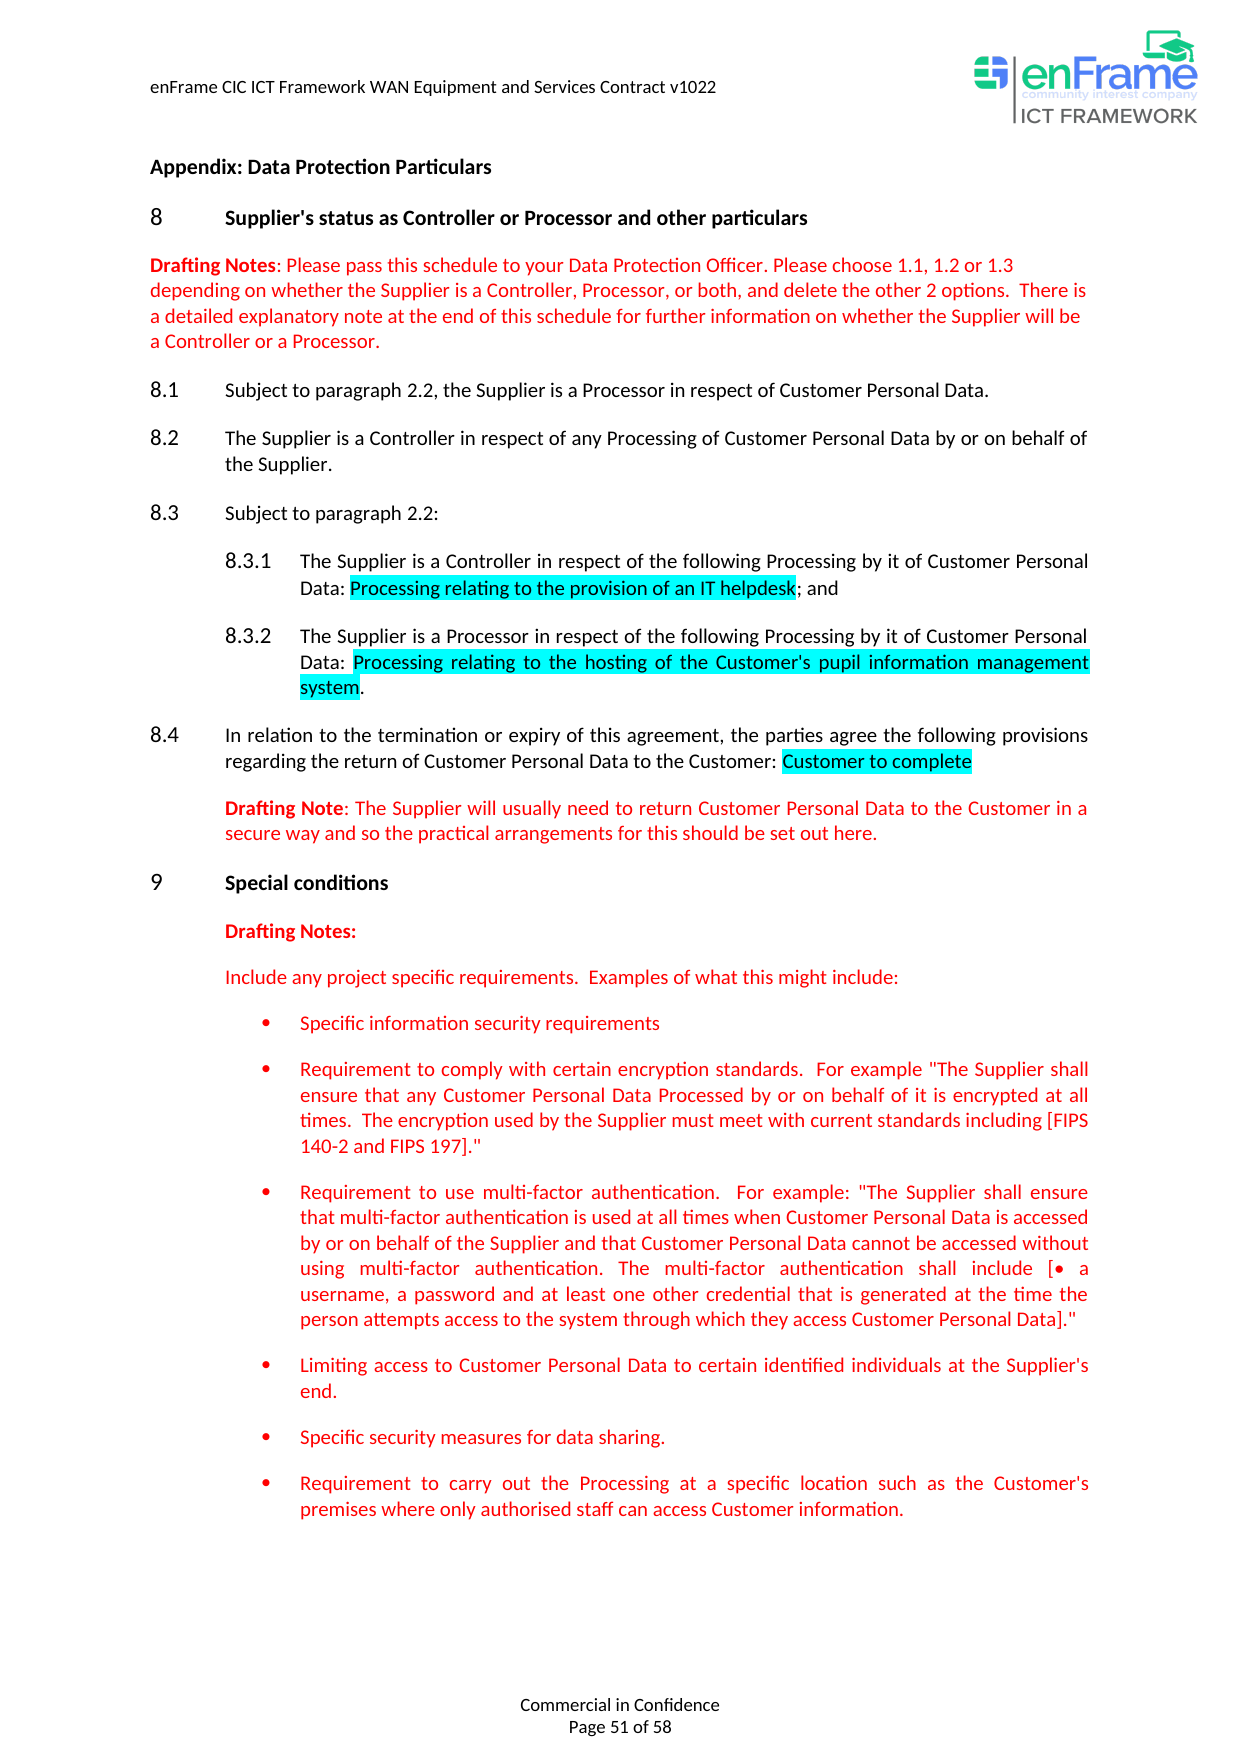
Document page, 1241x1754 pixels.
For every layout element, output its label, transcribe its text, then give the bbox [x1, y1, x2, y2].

text The Supplier is a Controller in respect of any Processing of Customer Personal Data by or on behalf of the Supplier. [150, 423, 1090, 477]
list Limiting access to Customer Personal Data to certain identified individuals at the Supplier's end. [262, 1352, 1090, 1403]
list Requirement to use multi-factor authentication. For example: "The Supplier shall ensure that multi-factor authentication is used at all times when Customer Personal Data is accessed by or on behalf of the Supplier and that Customer Personal Data cannot be accessed without using multi-factor authentication. The multi-factor authentication shall include [• a username, a password and at least one other credential that is generated at the time the person attempts access to the system through which they access Customer Personal Data]." [262, 1179, 1090, 1332]
subtitle Special conditions [150, 867, 1090, 897]
list Include any project specific requirements. Examples of what this might include: [225, 964, 1090, 989]
text Appendix: Data Protection Particulars [150, 153, 1090, 180]
list Requirement to carry out the Processing at a specific location such as the Customer's premises where only authorised staff can access Customer information. [262, 1470, 1090, 1521]
list Drafting Note: The Supplier will usually need to return Customer Personal Data to the Customer in a secure way and so the practical arrangements for this should be set out here. [225, 795, 1090, 846]
subtitle Supplier's status as Controller or Processor and other particulars [150, 201, 1090, 231]
text The Supplier is a Controller in respect of the following Processing by it of Customer Personal Data: Processing relating to the provision of an IT helpdesk; and [225, 547, 1090, 600]
text Subject to paragraph 2.2, the Supplier is a Processor in respect of Customer Personal Data. [150, 375, 1090, 403]
list Specific security measures for data sharing. [262, 1424, 1090, 1449]
text Subject to paragraph 2.2: [150, 498, 1090, 526]
list Drafting Notes: Please pass this schedule to your Data Protection Officer. Please choose 1.1, 1.2 or 1.3 depending on whether the Supplier is a Controller, Processor, or both, and delete the other 2 options. There is a detailed explanatory note at the end of this schedule for further information on whether the Supplier will be a Controller or a Processor. [150, 252, 1090, 354]
list Requirement to comply with certain encryption standards. For example "The Supplier shall ensure that any Customer Personal Data Processed by or on behalf of it is encrypted at all times. The encryption used by the Supplier must meet with current standards including [FIPS 140-2 and FIPS 197]." [262, 1057, 1090, 1158]
picture [959, 15, 1213, 137]
text In relation to the termination or expiry of this agreement, the parties agree the following provisions regarding the return of Customer Personal Data to the Customer: Customer to complete [150, 721, 1090, 774]
list Specific information security requirements [262, 1010, 1090, 1036]
text The Supplier is a Processor in respect of the following Processing by it of Customer Personal Data: Processing relating to the hosting of the Customer's pupil information management system. [225, 621, 1090, 700]
list Drafting Notes: [225, 918, 1090, 943]
